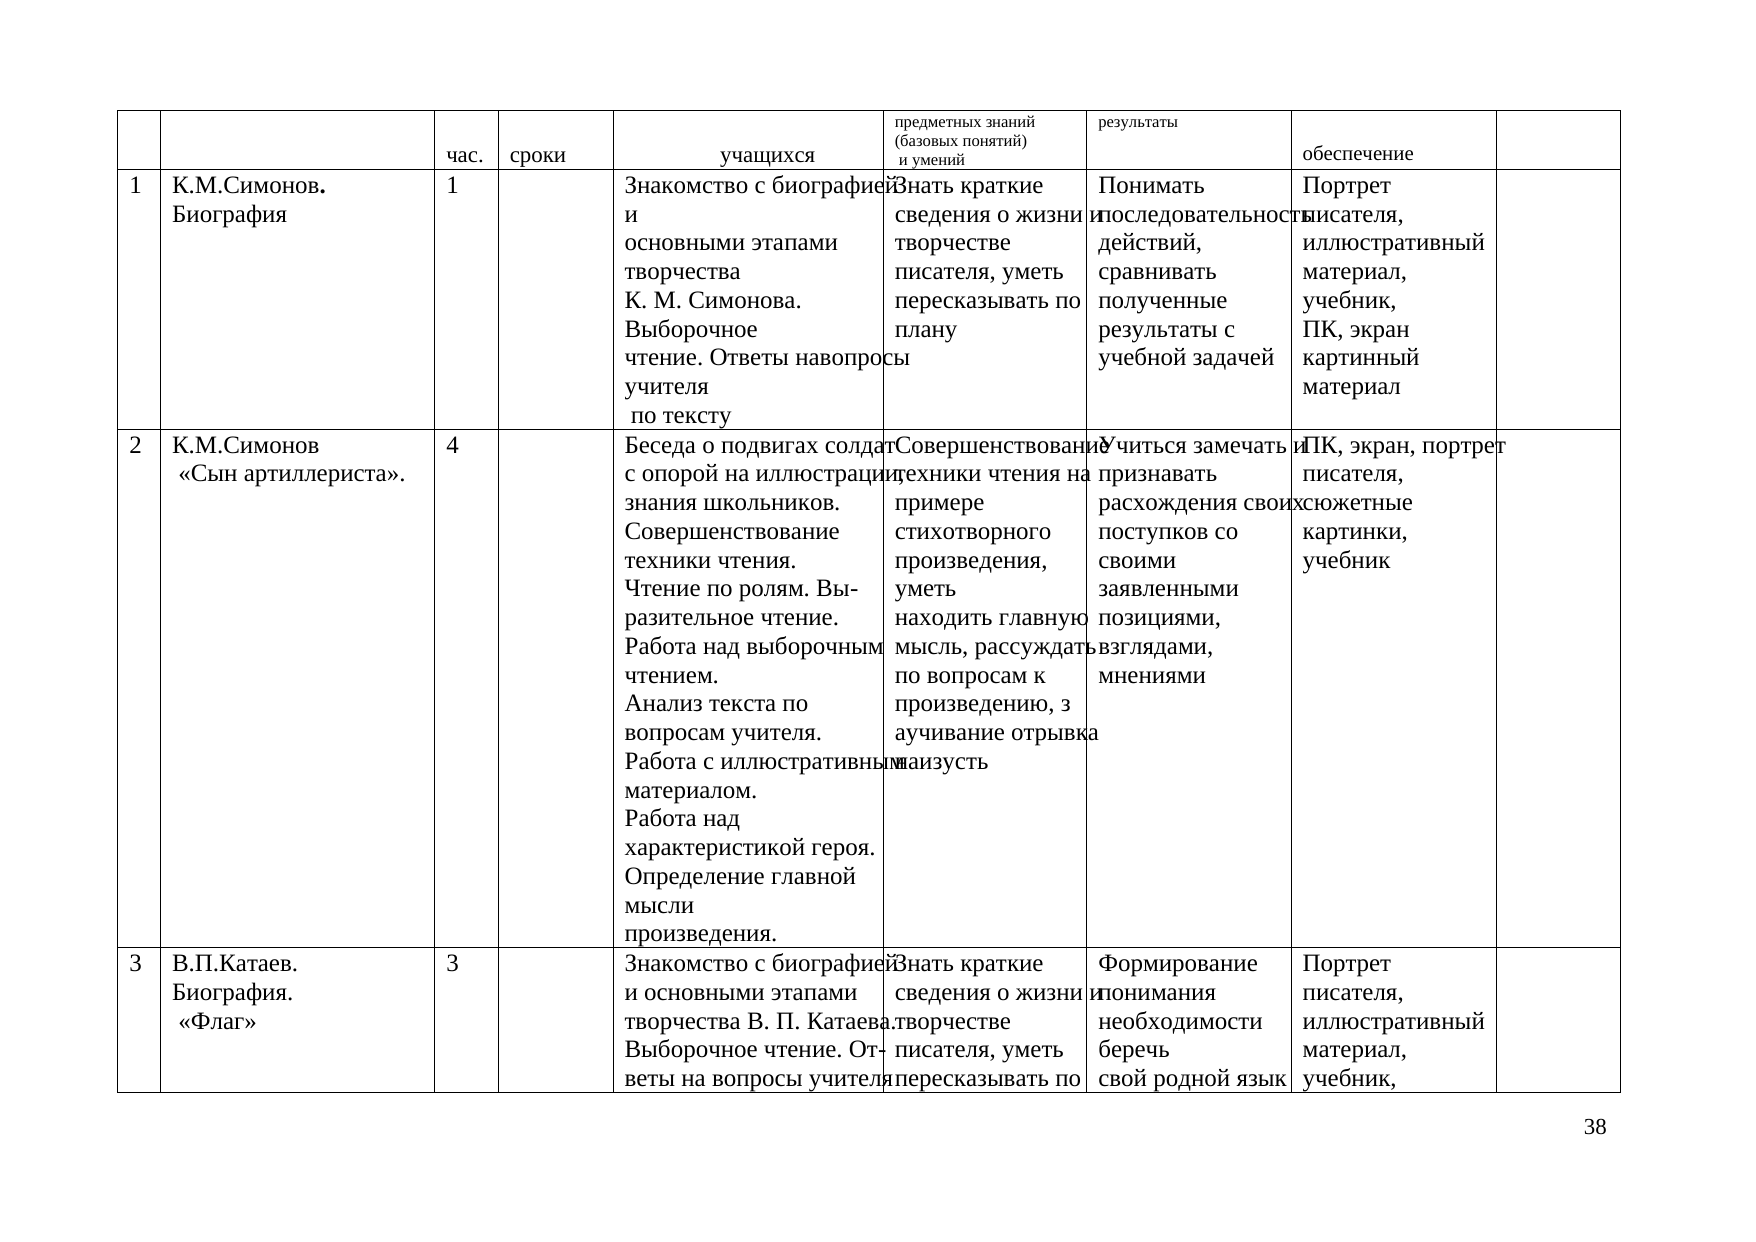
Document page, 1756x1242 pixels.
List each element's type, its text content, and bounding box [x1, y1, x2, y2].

table_cell [1497, 948, 1620, 1092]
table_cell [1087, 111, 1291, 169]
table_cell Беседа о подвигах солдат с опорой на иллюстрации, знания школьников. Совершенствование техники чтения. Чтение по ролям. Выразительное чтение. Работа над выборочным чтением. Анализ текста по вопросам учителя. Работа с иллюстративным материалом. Работа над характеристикой героя. Определение главной мысли произведения. [614, 430, 883, 947]
table_cell 4 [435, 430, 498, 947]
table_cell 1 [435, 170, 498, 429]
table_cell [1292, 948, 1496, 1092]
table_cell Учиться замечать и признавать расхождения своих поступков со своими заявленными позициями, взглядами, мнениями [1087, 430, 1291, 947]
table_cell [1497, 430, 1620, 947]
table_cell ПК, экран, портрет писателя, сюжетные картинки, учебник [1292, 430, 1496, 947]
table_cell Совершенствование техники чтения на примере стихотворного произведения, уметь находить главную мысль, рассуждать по вопросам к произведению, з аучивание отрывка наизусть [884, 430, 1086, 947]
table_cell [161, 948, 434, 1092]
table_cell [614, 948, 883, 1092]
table_cell 3 [118, 948, 160, 1092]
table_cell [884, 111, 1086, 169]
table_cell Портрет писателя, иллюстративный материал, учебник, ПК, экран картинный материал [1292, 170, 1496, 429]
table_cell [884, 948, 1086, 1092]
table_cell Знать краткие сведения о жизни и творчестве писателя, уметь пересказывать по плану [884, 170, 1086, 429]
table_cell 1 [118, 170, 160, 429]
table_cell К.М.Симонов. Биография [161, 170, 434, 429]
table_cell [499, 948, 613, 1092]
table_cell [499, 430, 613, 947]
table_cell [499, 170, 613, 429]
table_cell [1087, 948, 1291, 1092]
table_cell Знакомство с биографией и основными этапами творчества К. М. Симонова. Выборочное чтение. Ответы навопросы учителя по тексту [614, 170, 883, 429]
table_cell [1497, 170, 1620, 429]
table_cell Понимать последовательность действий, сравнивать полученные результаты с учебной задачей [1087, 170, 1291, 429]
table_cell 2 [118, 430, 160, 947]
table_cell 3 [435, 948, 498, 1092]
table_cell К.М.Симонов «Сын артиллериста». [161, 430, 434, 947]
